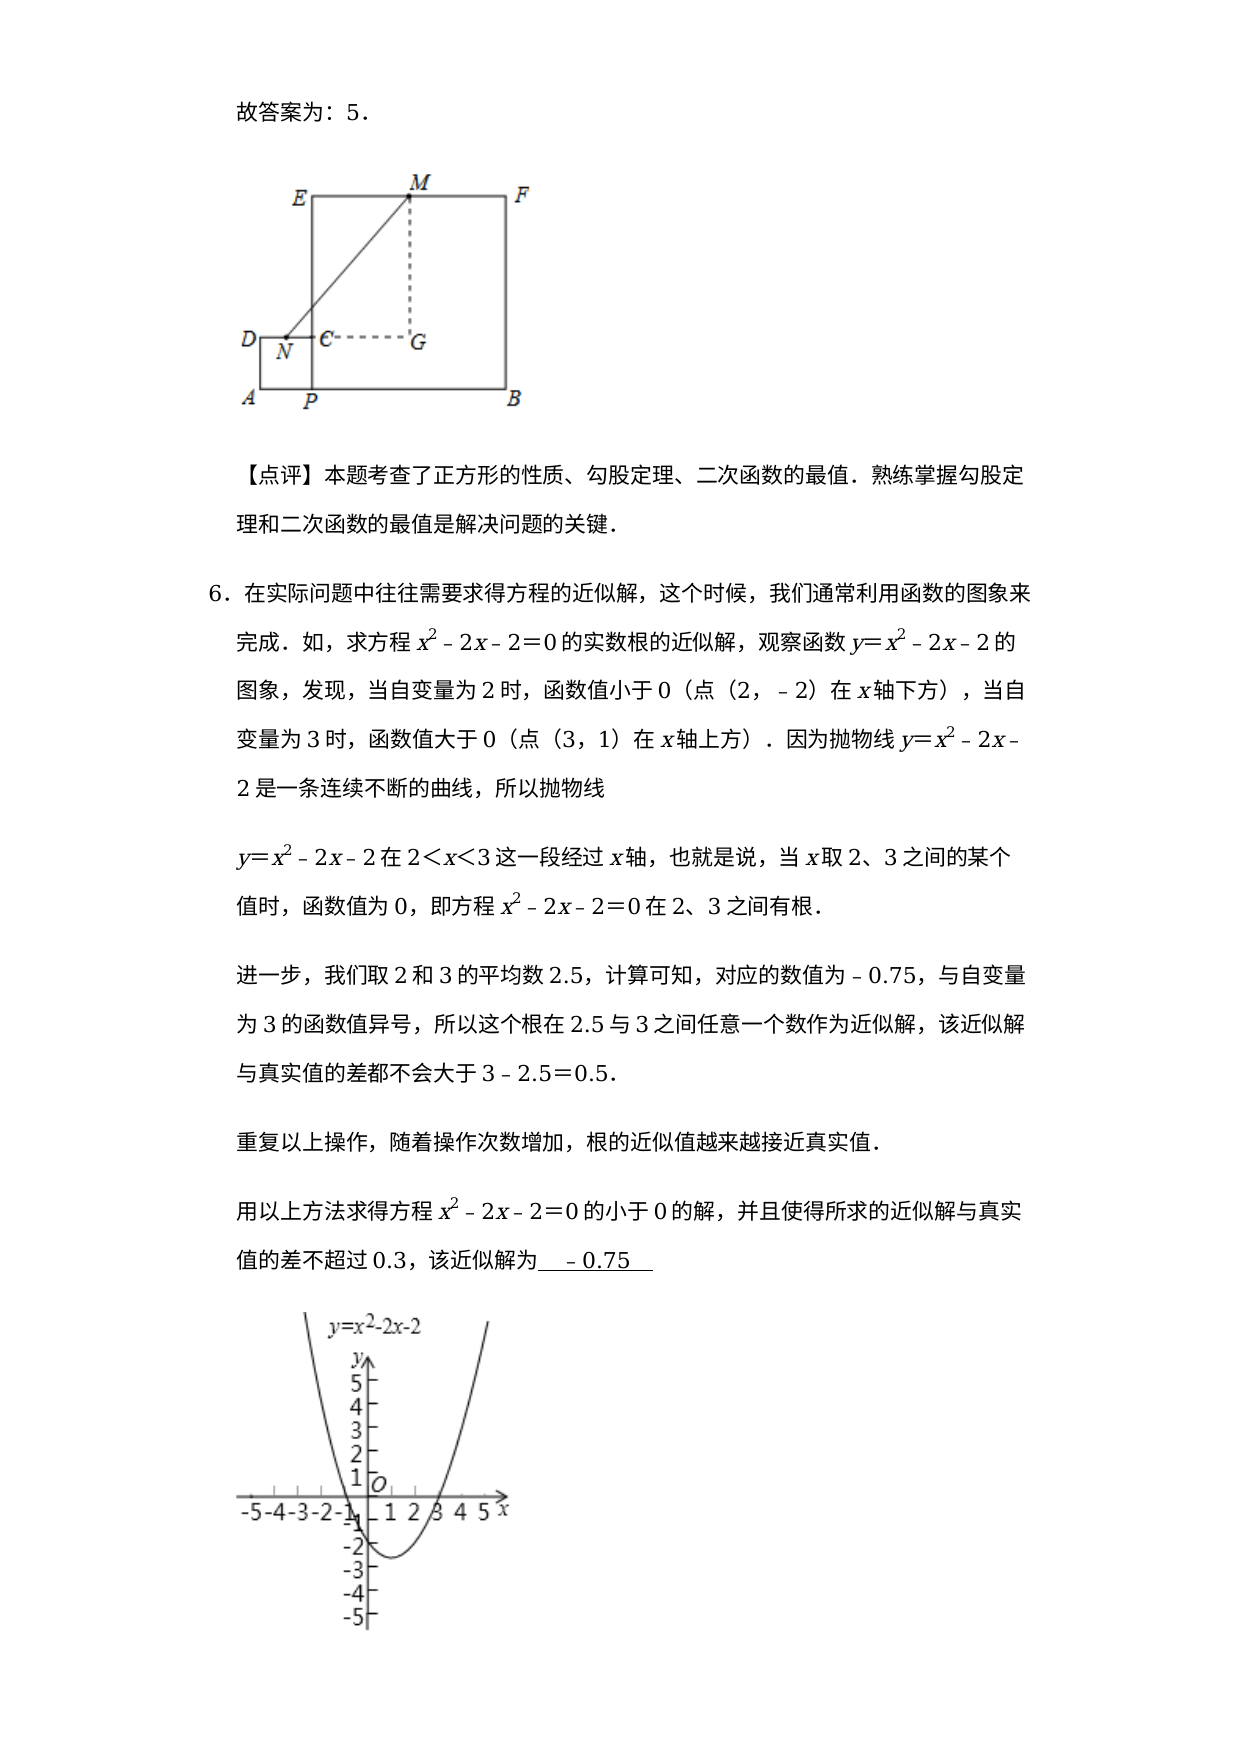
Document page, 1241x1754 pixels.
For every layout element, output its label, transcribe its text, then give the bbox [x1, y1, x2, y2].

text 【点评】本题考查了正方形的性质、勾股定理、二次函数的最值．熟练掌握勾股定理和二次函数的最值是解决问题的关键． [236, 458, 1032, 539]
text 进一步，我们取2和3的平均数2.5，计算可知，对应的数值为﹣0.75，与自变量为3的函数值异号，所以这个根在2.5与3之间任意一个数作为近似解，该近似解与真实值的差都不会大于3﹣2.5＝0.5． [236, 958, 1032, 1088]
picture [236, 1312, 515, 1635]
text 故答案为：5． [236, 94, 1032, 127]
picture [236, 173, 534, 414]
text y＝x2﹣2x﹣2在2＜x＜3这一段经过x轴，也就是说，当x取2、3之间的某个值时，函数值为0，即方程x2﹣2x﹣2＝0在2、3之间有根． [236, 840, 1032, 921]
text 用以上方法求得方程x2﹣2x﹣2＝0的小于0的解，并且使得所求的近似解与真实值的差不超过0.3，该近似解为 ﹣0.75 [236, 1193, 1032, 1275]
text 6．在实际问题中往往需要求得方程的近似解，这个时候，我们通常利用函数的图象来完成．如，求方程x2﹣2x﹣2＝0的实数根的近似解，观察函数y＝x2﹣2x﹣2的图象，发现，当自变量为2时，函数值小于0（点（2，﹣2）在x轴下方），当自变量为3时，函数值大于0（点（3，1）在x轴上方）．因为抛物线y＝x2﹣2x﹣2是一条连续不断的曲线，所以抛物线 [208, 576, 1032, 803]
text 重复以上操作，随着操作次数增加，根的近似值越来越接近真实值． [236, 1124, 1032, 1157]
